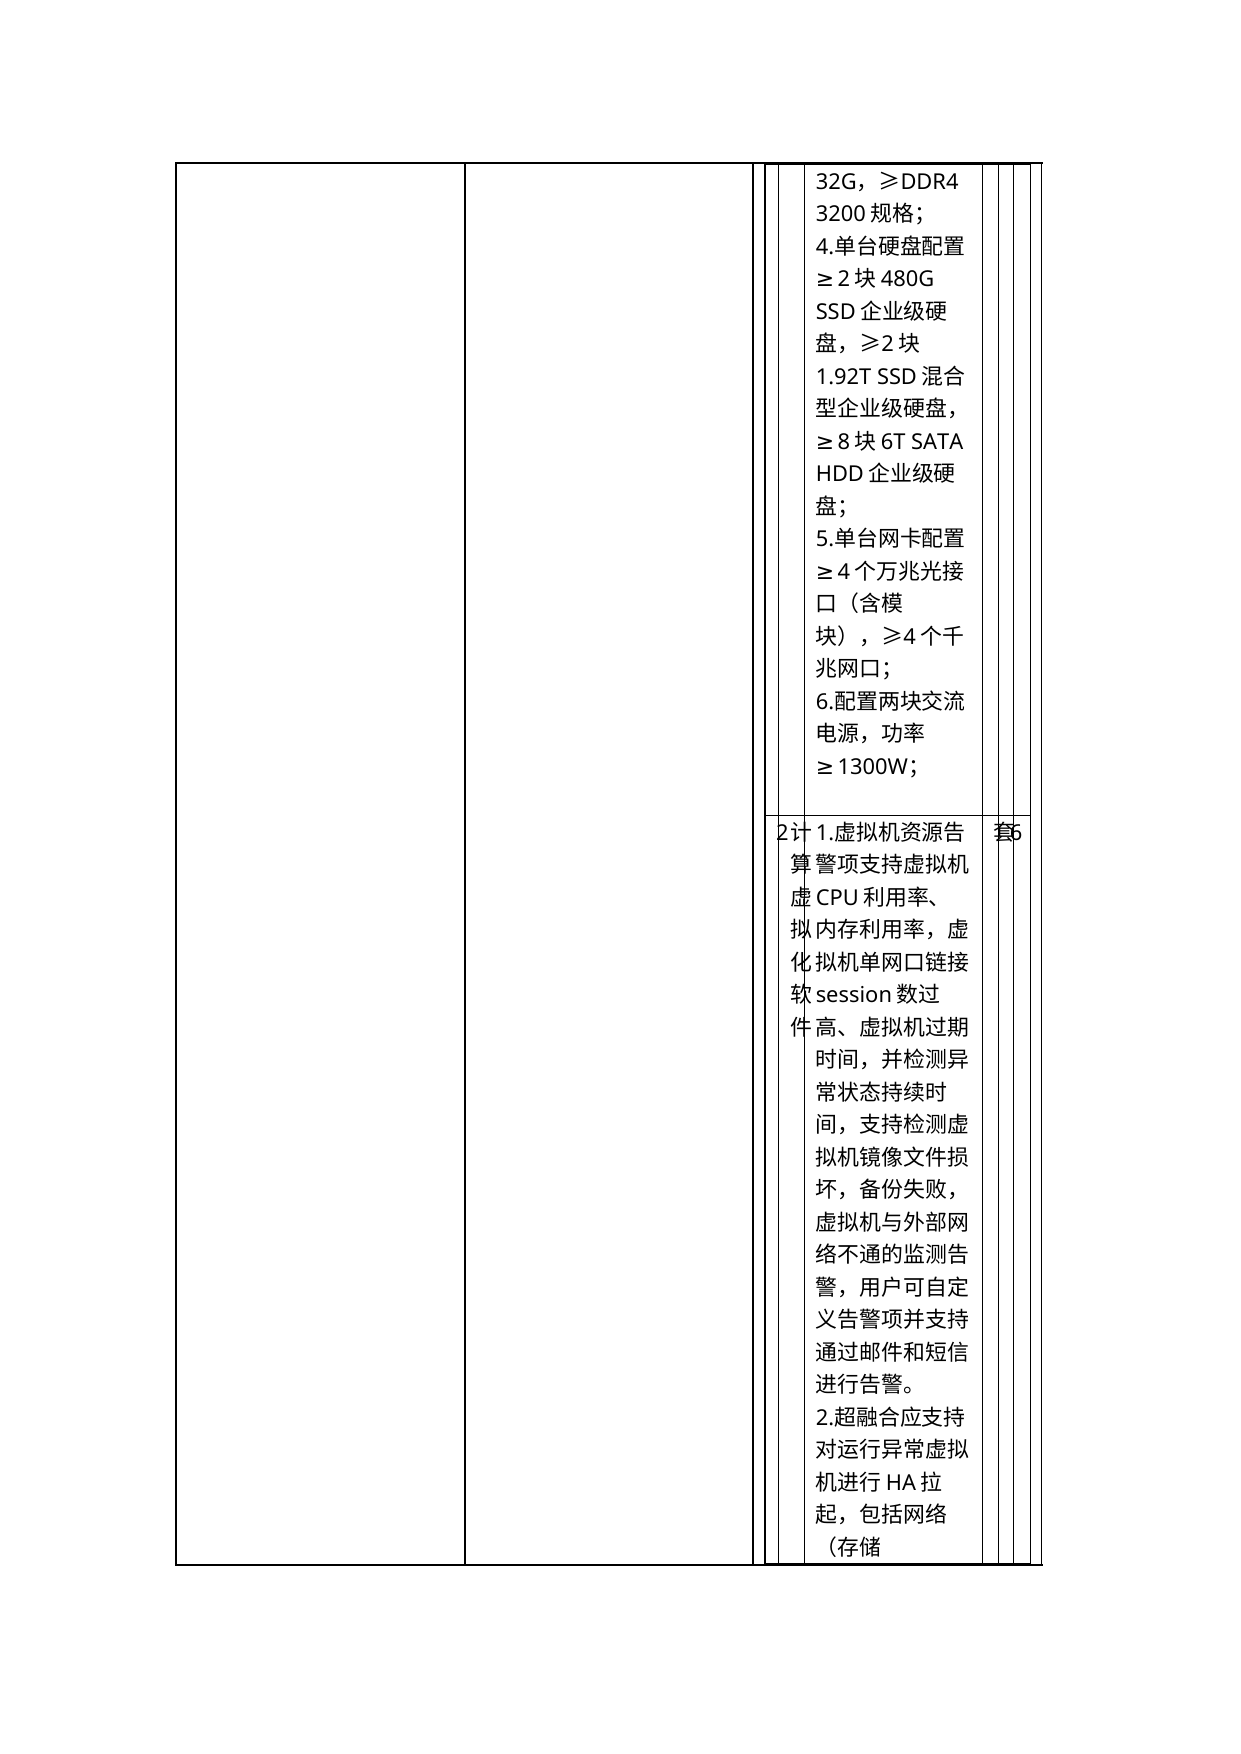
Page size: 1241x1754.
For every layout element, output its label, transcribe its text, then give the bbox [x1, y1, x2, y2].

table_cell [754, 164, 764, 1564]
table_cell [999, 816, 1013, 824]
table_cell [779, 816, 804, 1563]
table_cell [983, 816, 998, 1563]
table_cell [1031, 164, 1041, 1564]
table_cell [466, 164, 752, 1564]
table_cell [1014, 165, 1030, 815]
table_cell [766, 816, 778, 1563]
table_cell [805, 816, 982, 1563]
table_cell [999, 837, 1013, 1563]
table_cell [779, 165, 804, 815]
table_cell [805, 165, 982, 815]
table_cell [983, 165, 998, 815]
table_cell [1014, 816, 1030, 1563]
table_cell [766, 165, 778, 815]
table_cell 1 [177, 164, 464, 1564]
table_cell [999, 165, 1013, 815]
